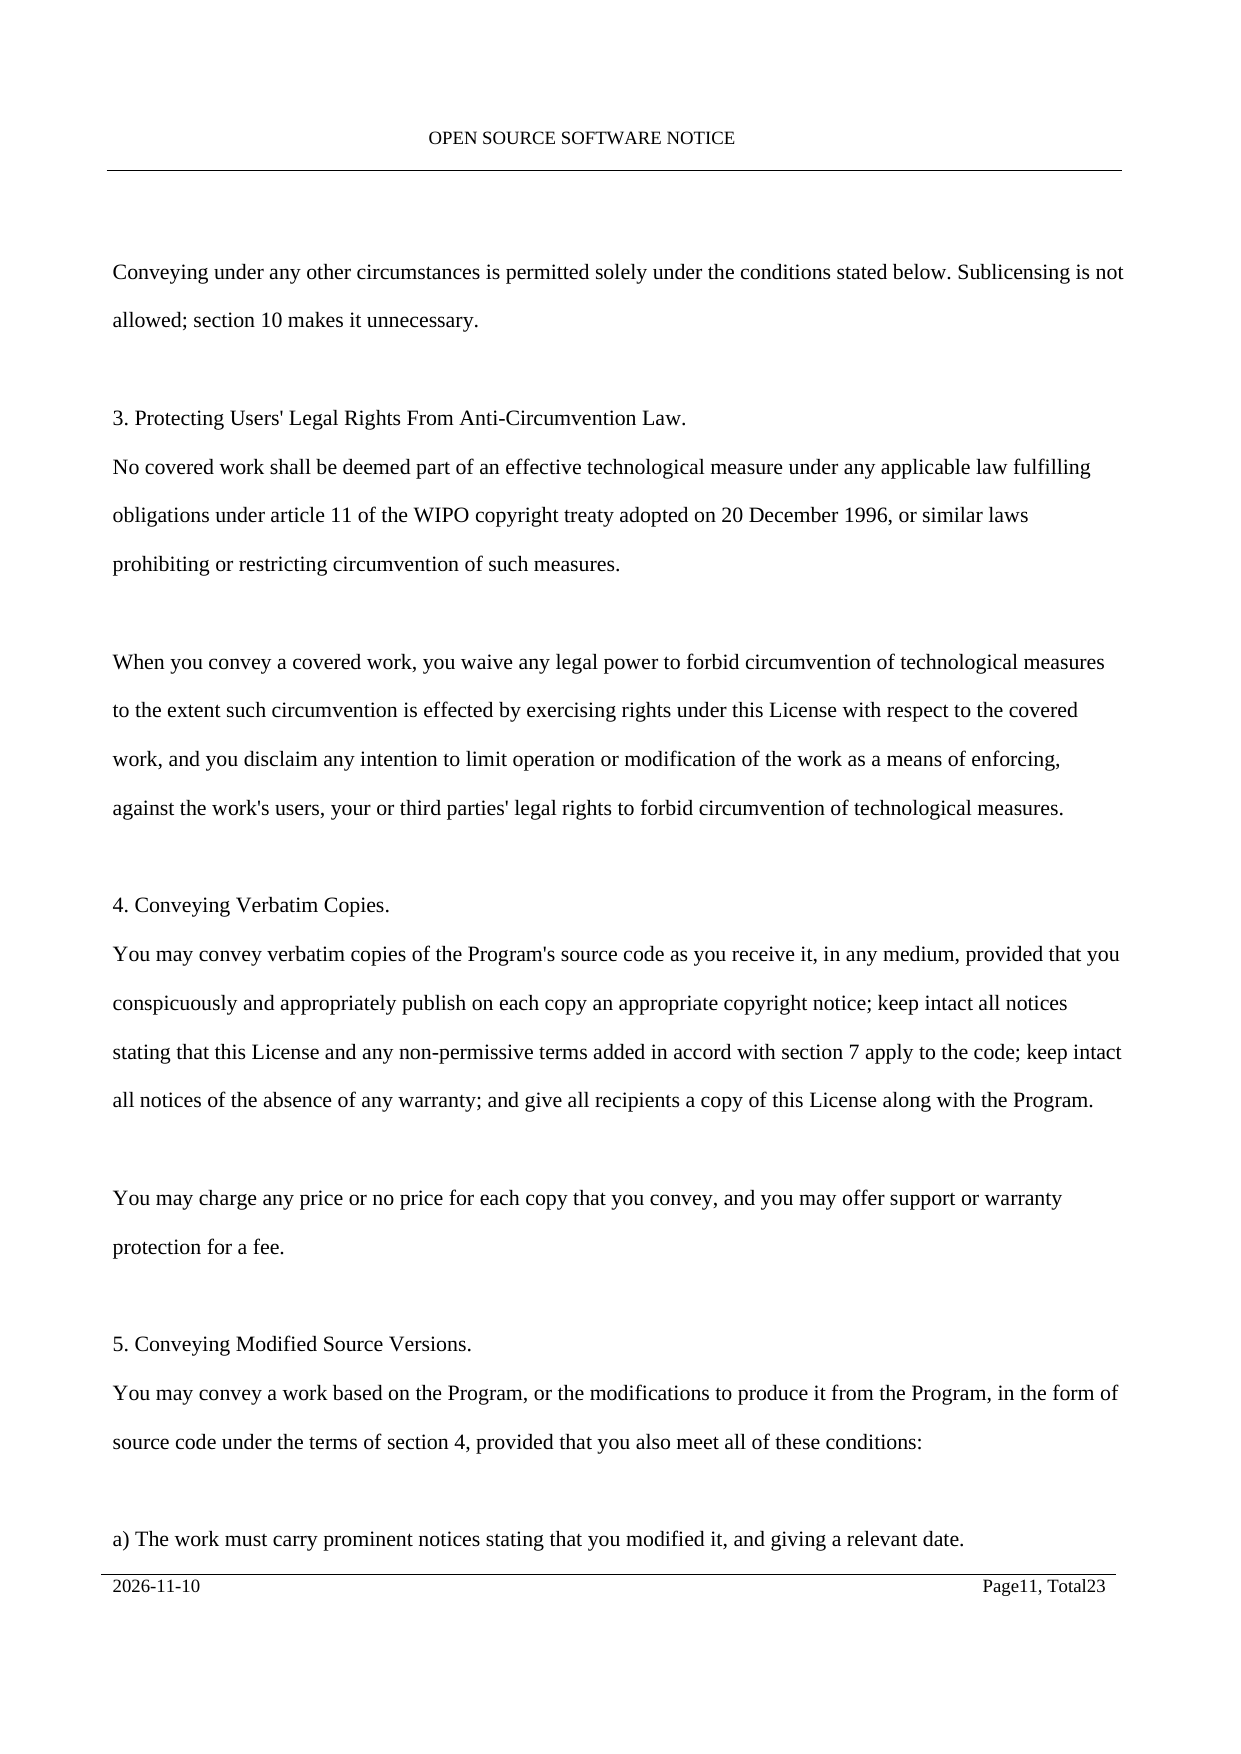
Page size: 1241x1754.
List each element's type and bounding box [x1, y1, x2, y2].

text [112, 206, 1128, 1555]
